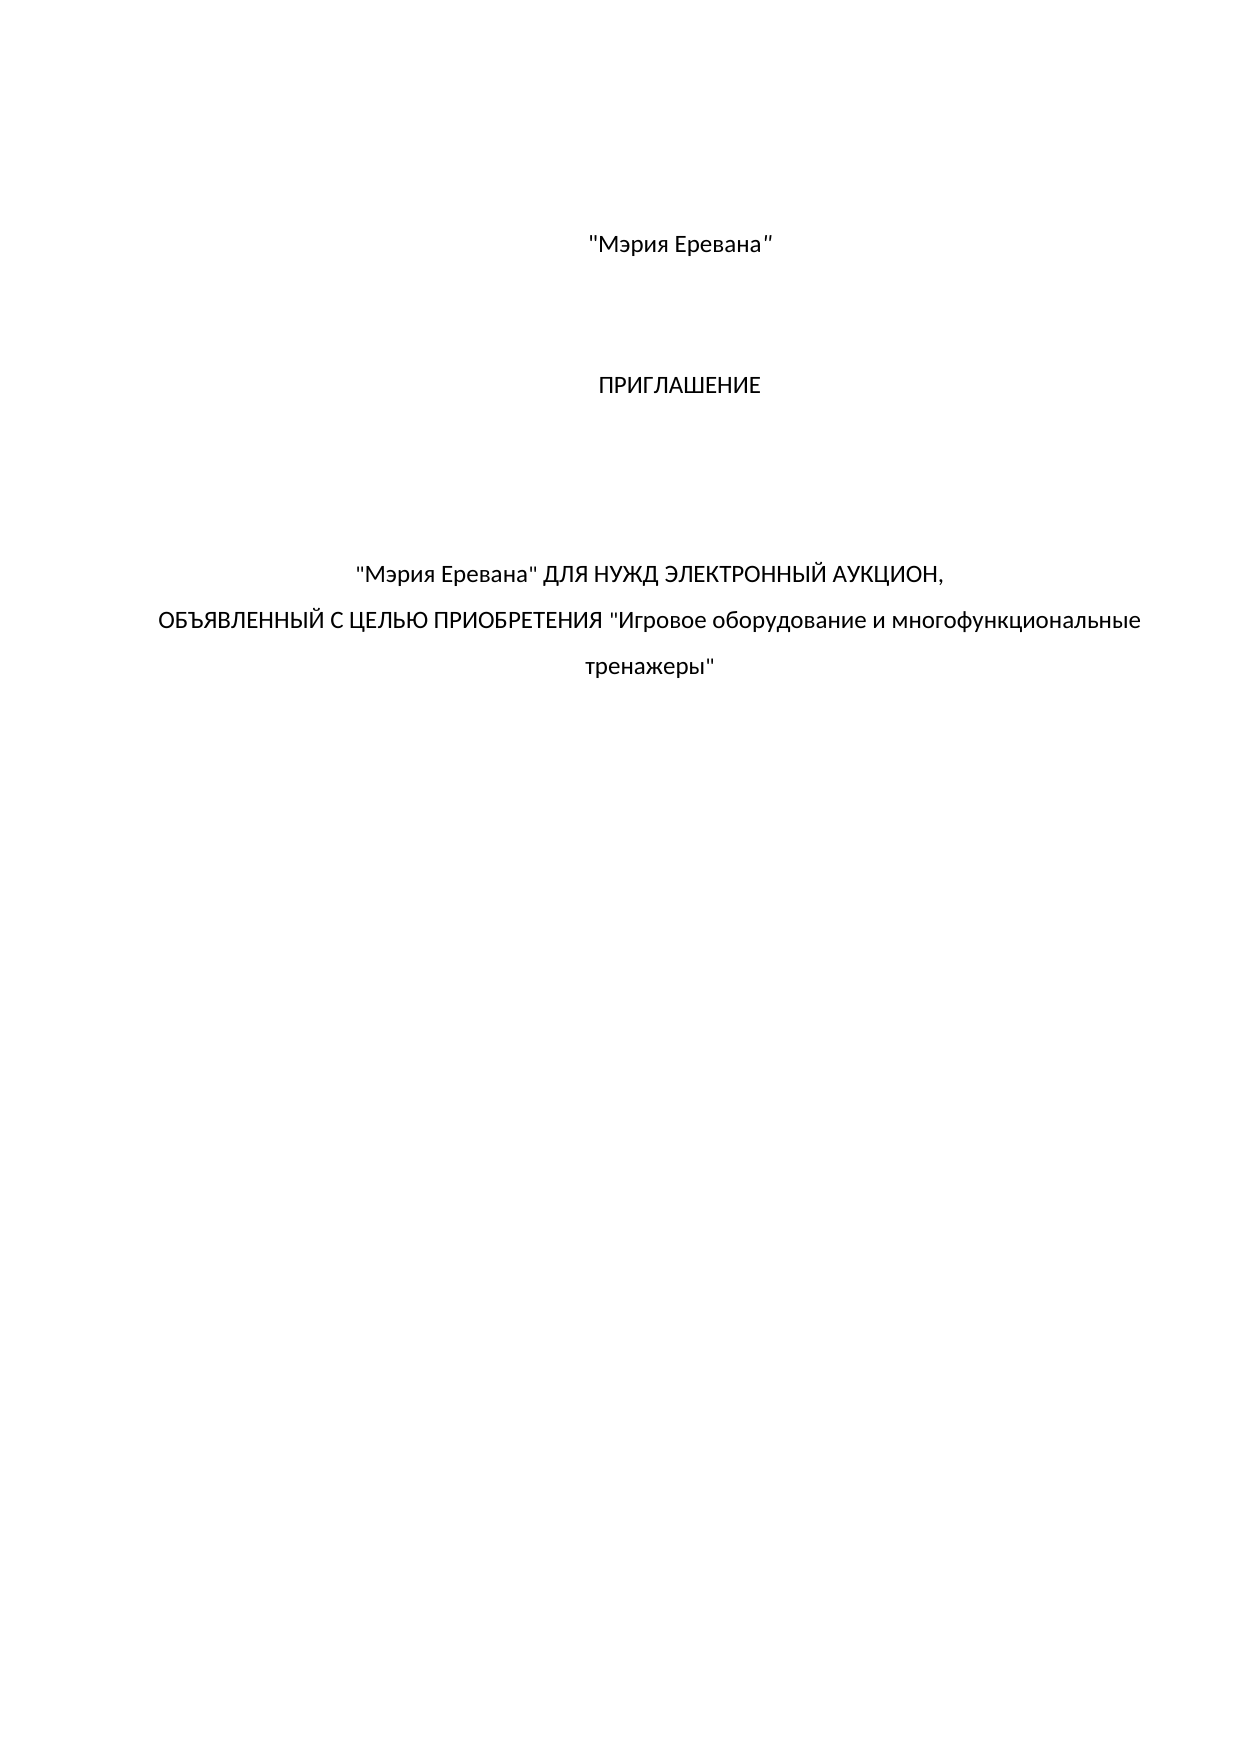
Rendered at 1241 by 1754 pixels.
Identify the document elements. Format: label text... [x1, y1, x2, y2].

text ПРИГЛАШЕНИЕ [148, 369, 1152, 400]
text "Мэрия Еревана" [148, 228, 1152, 258]
text ОБЪЯВЛЕННЫЙ С ЦЕЛЬЮ ПРИОБРЕТЕНИЯ "Игровое оборудование и многофункциональные тренажеры" [148, 604, 1152, 680]
text "Мэрия Еревана" ДЛЯ НУЖД ЭЛЕКТРОННЫЙ АУКЦИОН, [148, 558, 1152, 589]
